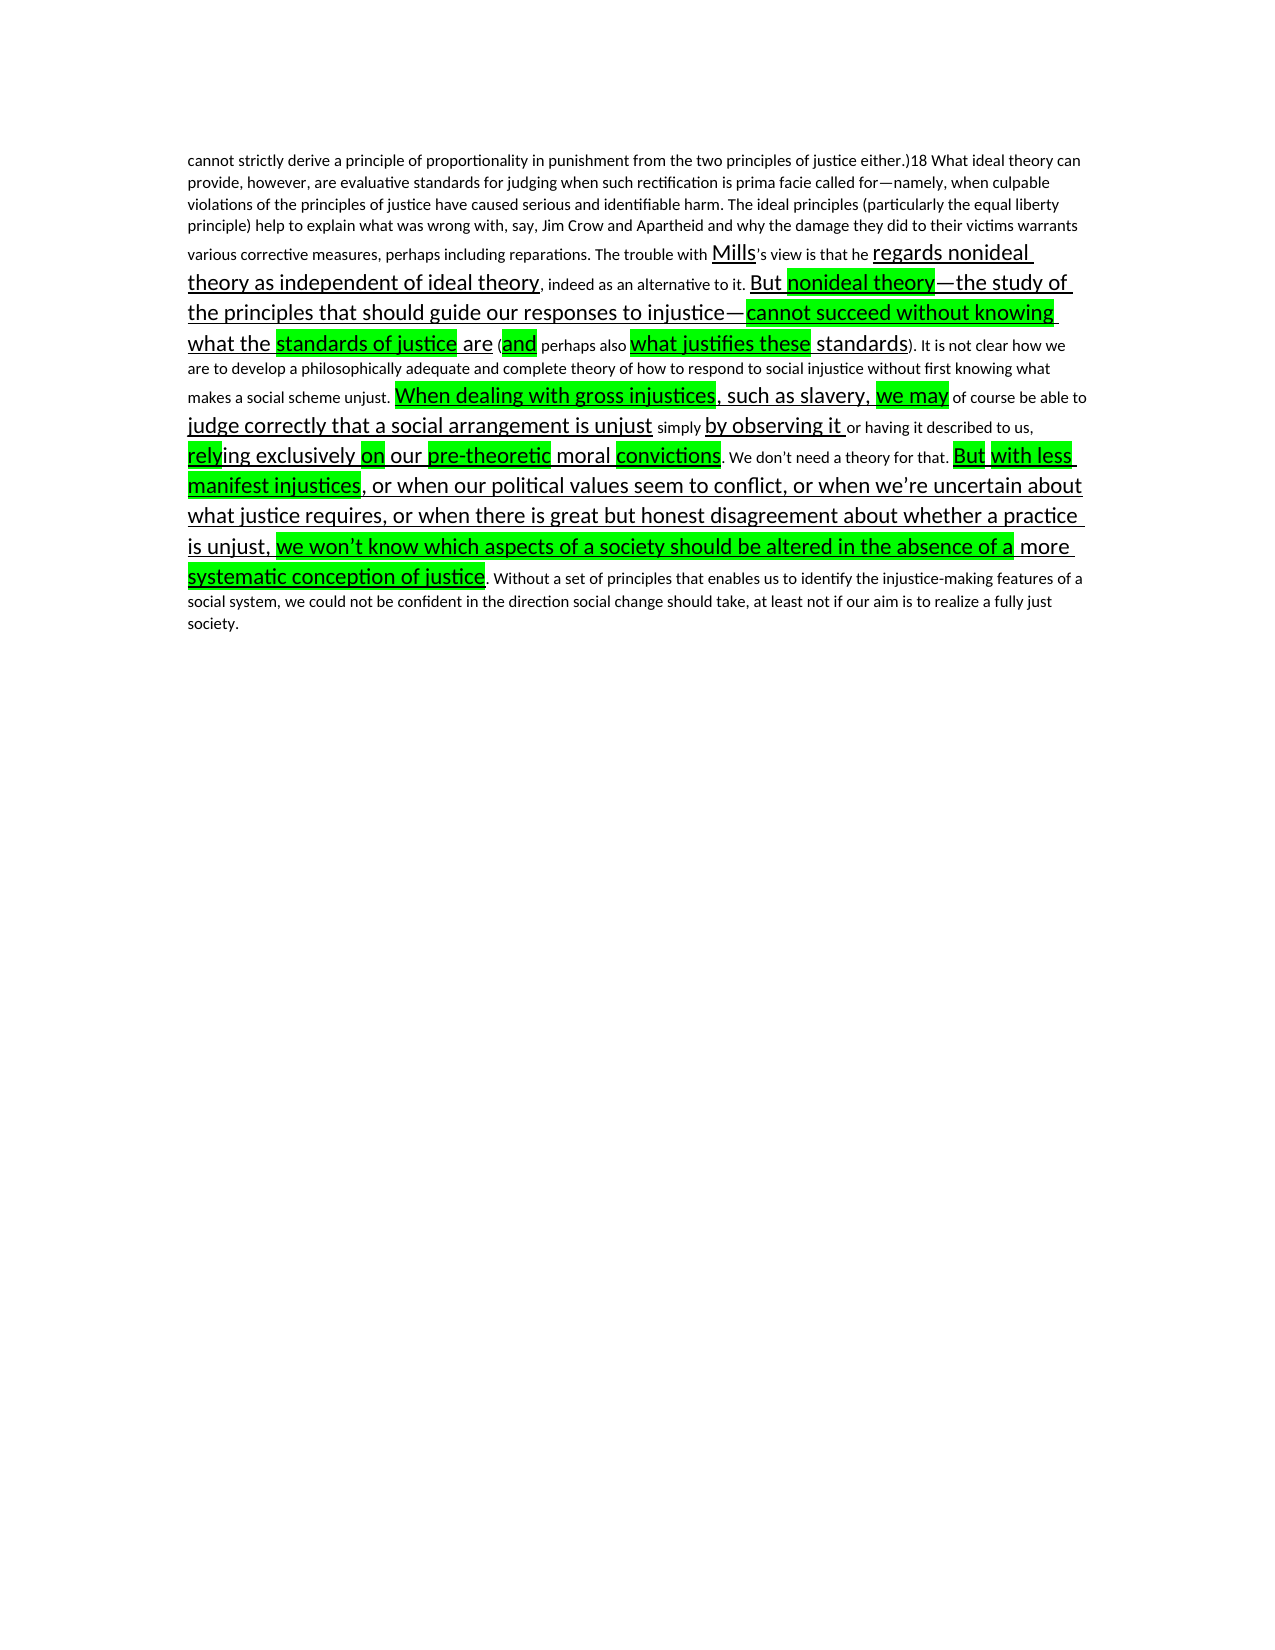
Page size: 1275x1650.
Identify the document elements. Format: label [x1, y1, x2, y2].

text [187, 150, 1087, 634]
